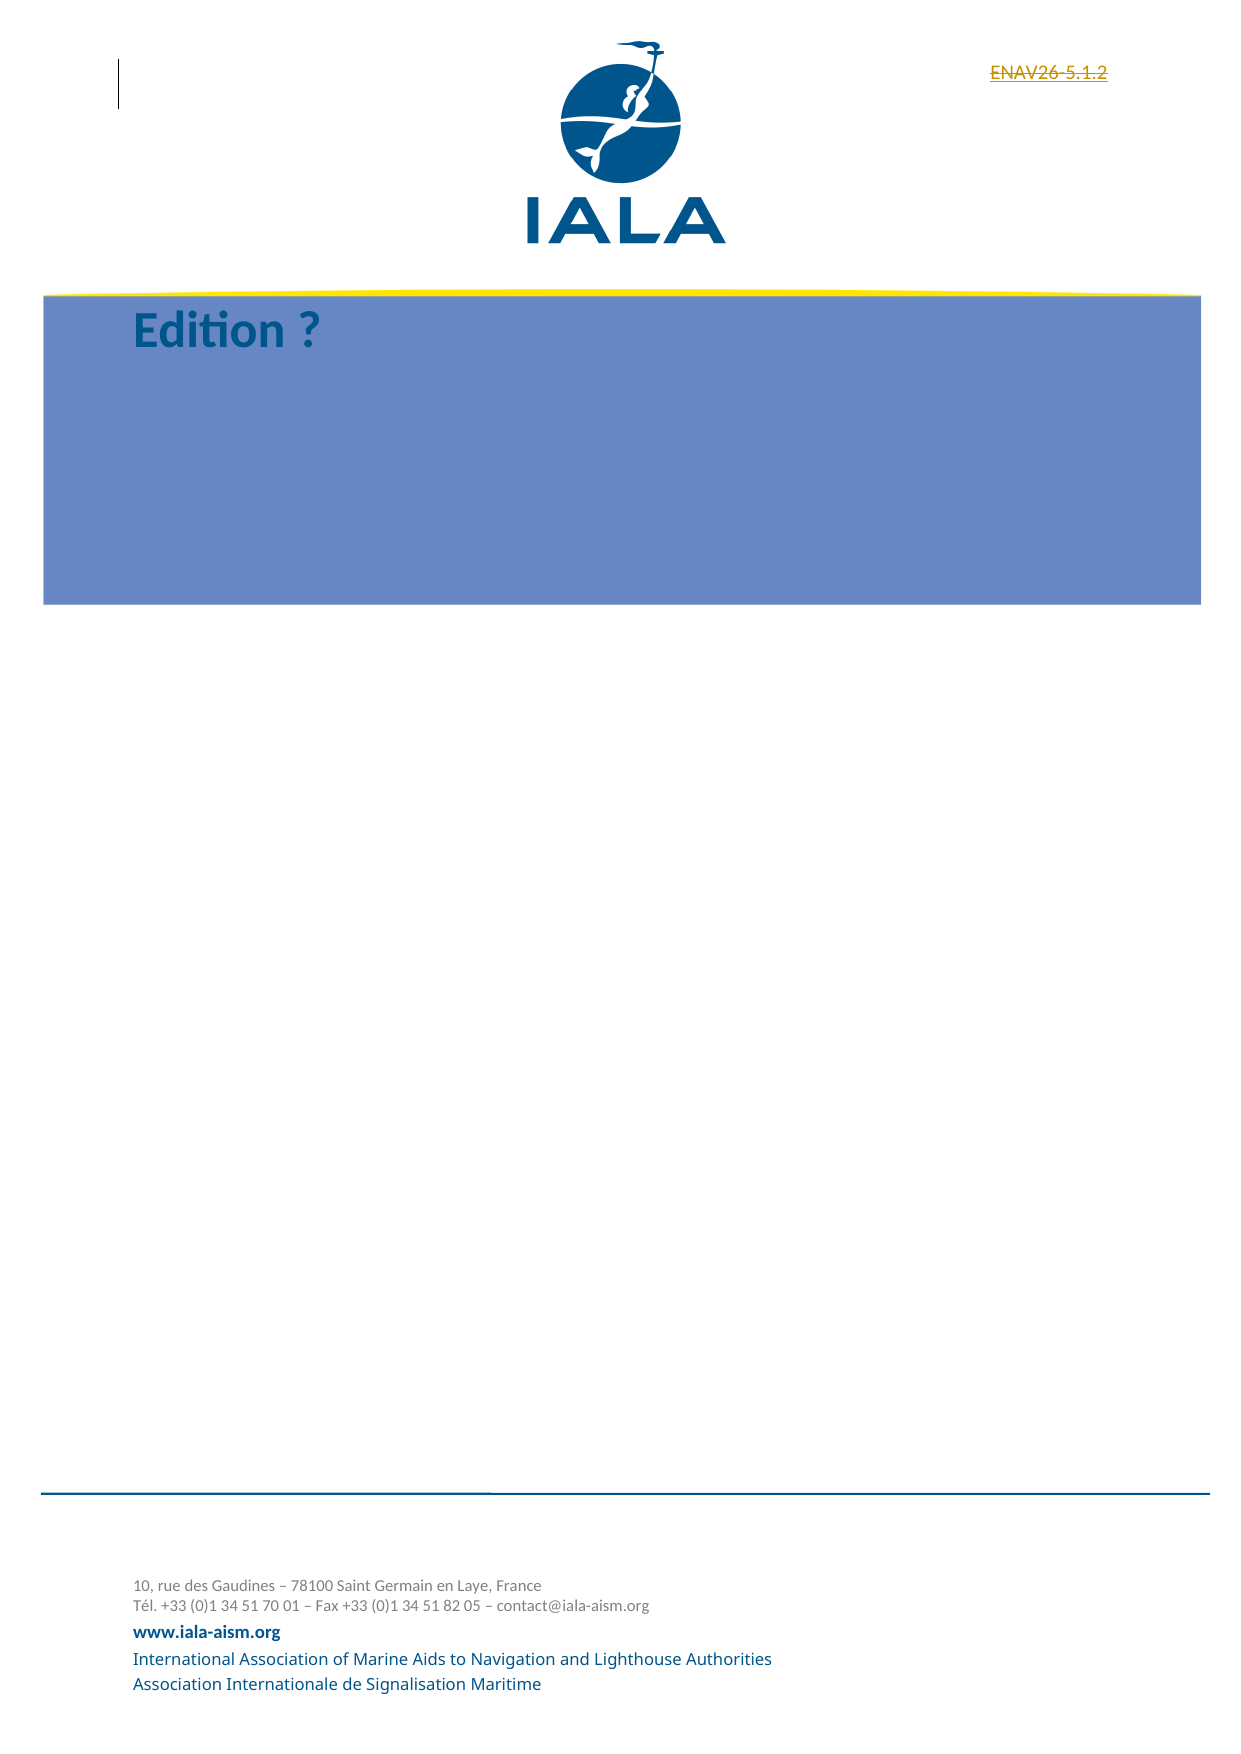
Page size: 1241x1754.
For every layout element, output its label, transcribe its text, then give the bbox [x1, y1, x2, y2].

picture [8, 29, 1240, 616]
text Edition ? [133, 297, 1107, 360]
